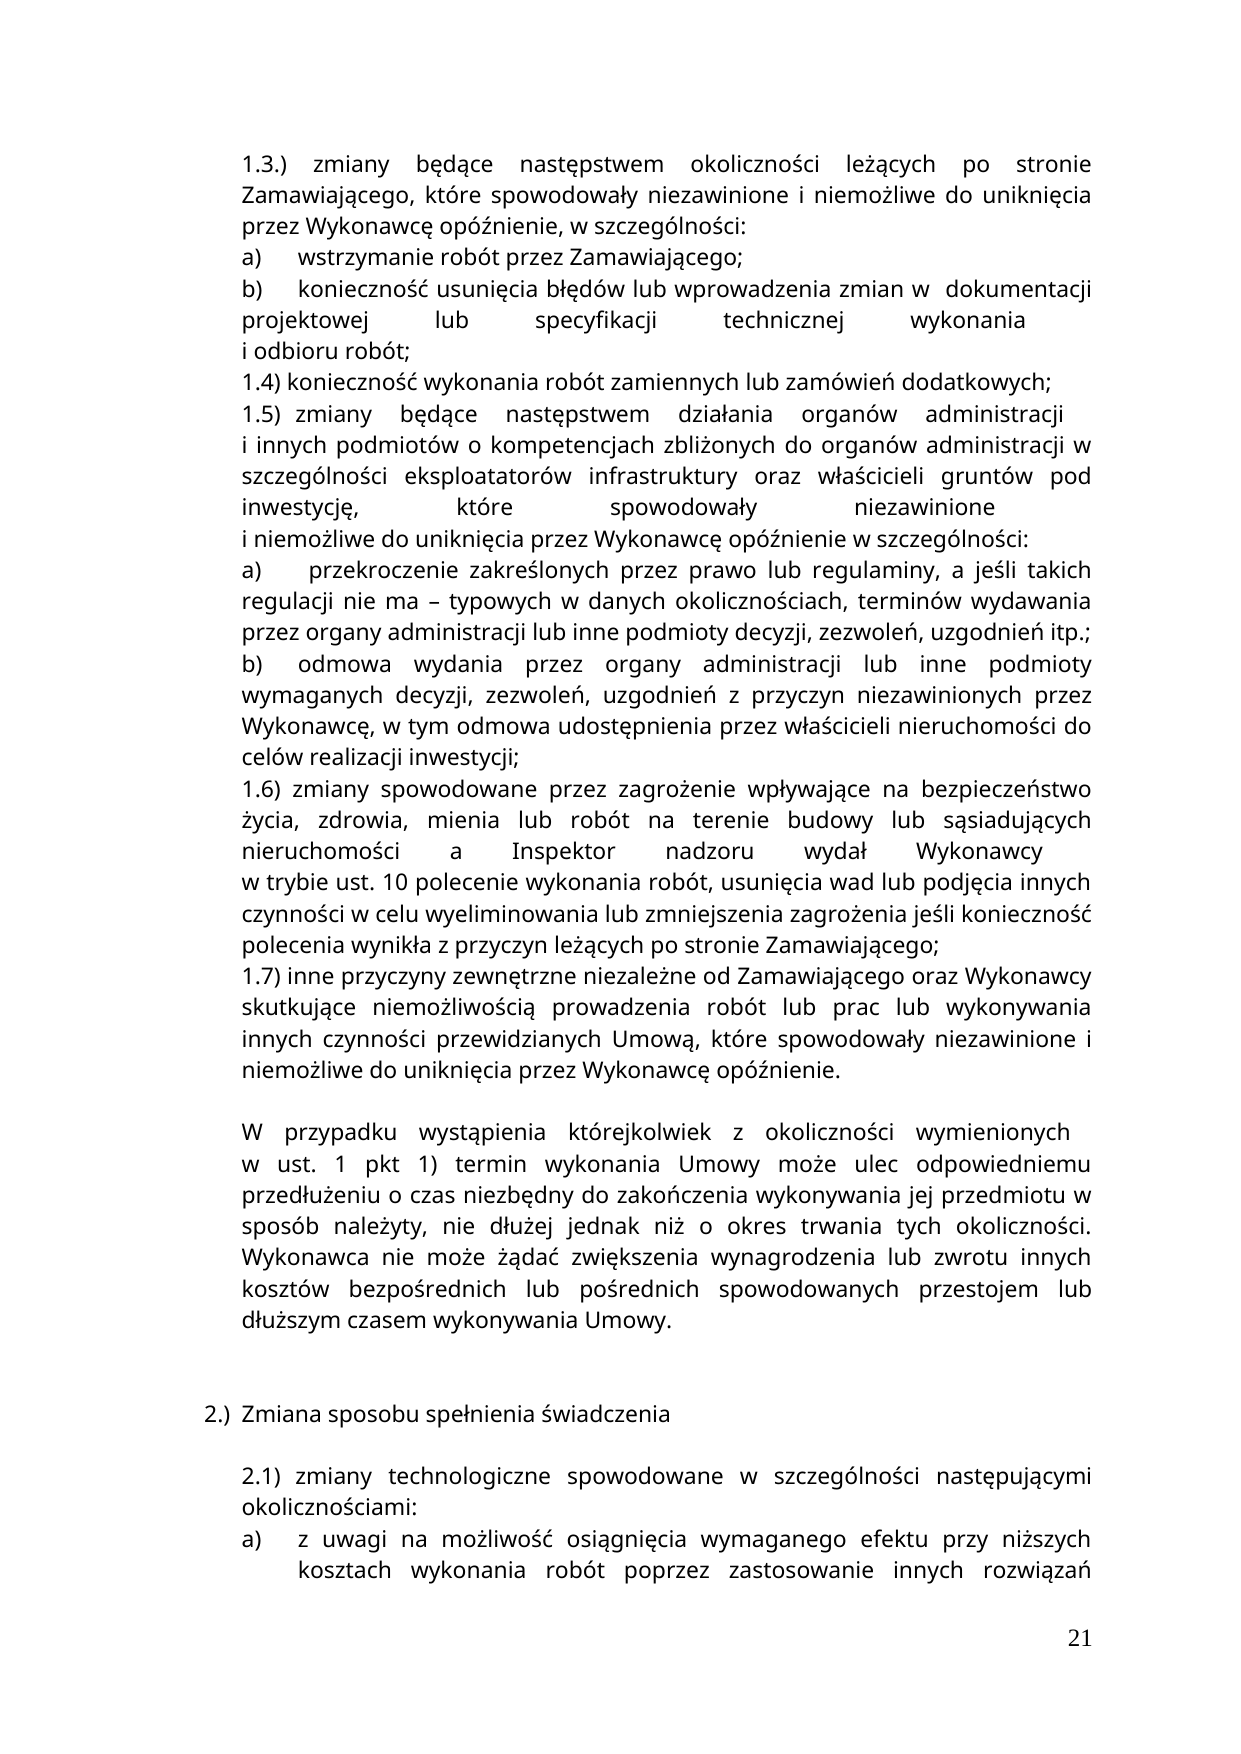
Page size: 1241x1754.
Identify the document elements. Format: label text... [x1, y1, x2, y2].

list Zmiana sposobu spełnienia świadczenia [204, 1398, 1093, 1429]
text 1.3.) zmiany będące następstwem okoliczności leżących po stronie Zamawiającego, które spowodowały niezawinione i niemożliwe do uniknięcia przez Wykonawcę opóźnienie, w szczególności: [241, 148, 1093, 241]
list wstrzymanie robót przez Zamawiającego; [241, 241, 1093, 273]
text 1.5) zmiany będące następstwem działania organów administracji i innych podmiotów o kompetencjach zbliżonych do organów administracji w szczególności eksploatatorów infrastruktury oraz właścicieli gruntów pod inwestycję, które spowodowały niezawinione i niemożliwe do uniknięcia przez Wykonawcę opóźnienie w szczególności: [241, 398, 1093, 554]
list odmowa wydania przez organy administracji lub inne podmioty wymaganych decyzji, zezwoleń, uzgodnień z przyczyn niezawinionych przez Wykonawcę, w tym odmowa udostępnienia przez właścicieli nieruchomości do celów realizacji inwestycji; [241, 648, 1093, 773]
text 1.4) konieczność wykonania robót zamiennych lub zamówień dodatkowych; [241, 366, 1093, 398]
list przekroczenie zakreślonych przez prawo lub regulaminy, a jeśli takich regulacji nie ma – typowych w danych okolicznościach, terminów wydawania przez organy administracji lub inne podmioty decyzji, zezwoleń, uzgodnień itp.; [241, 554, 1093, 648]
text W przypadku wystąpienia którejkolwiek z okoliczności wymienionych w ust. 1 pkt 1) termin wykonania Umowy może ulec odpowiedniemu przedłużeniu o czas niezbędny do zakończenia wykonywania jej przedmiotu w sposób należyty, nie dłużej jednak niż o okres trwania tych okoliczności. Wykonawca nie może żądać zwiększenia wynagrodzenia lub zwrotu innych kosztów bezpośrednich lub pośrednich spowodowanych przestojem lub dłuższym czasem wykonywania Umowy. [241, 1116, 1093, 1335]
text 1.7) inne przyczyny zewnętrzne niezależne od Zamawiającego oraz Wykonawcy skutkujące niemożliwością prowadzenia robót lub prac lub wykonywania innych czynności przewidzianych Umową, które spowodowały niezawinione i niemożliwe do uniknięcia przez Wykonawcę opóźnienie. [241, 960, 1093, 1085]
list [241, 1523, 1093, 1585]
list konieczność usunięcia błędów lub wprowadzenia zmian w dokumentacji projektowej lub specyfikacji technicznej wykonania i odbioru robót; [241, 273, 1093, 366]
text 1.6) zmiany spowodowane przez zagrożenie wpływające na bezpieczeństwo życia, zdrowia, mienia lub robót na terenie budowy lub sąsiadujących nieruchomości a Inspektor nadzoru wydał Wykonawcy w trybie ust. 10 polecenie wykonania robót, usunięcia wad lub podjęcia innych czynności w celu wyeliminowania lub zmniejszenia zagrożenia jeśli konieczność polecenia wynikła z przyczyn leżących po stronie Zamawiającego; [241, 773, 1093, 960]
text 2.1) zmiany technologiczne spowodowane w szczególności następującymi okolicznościami: [241, 1460, 1093, 1523]
